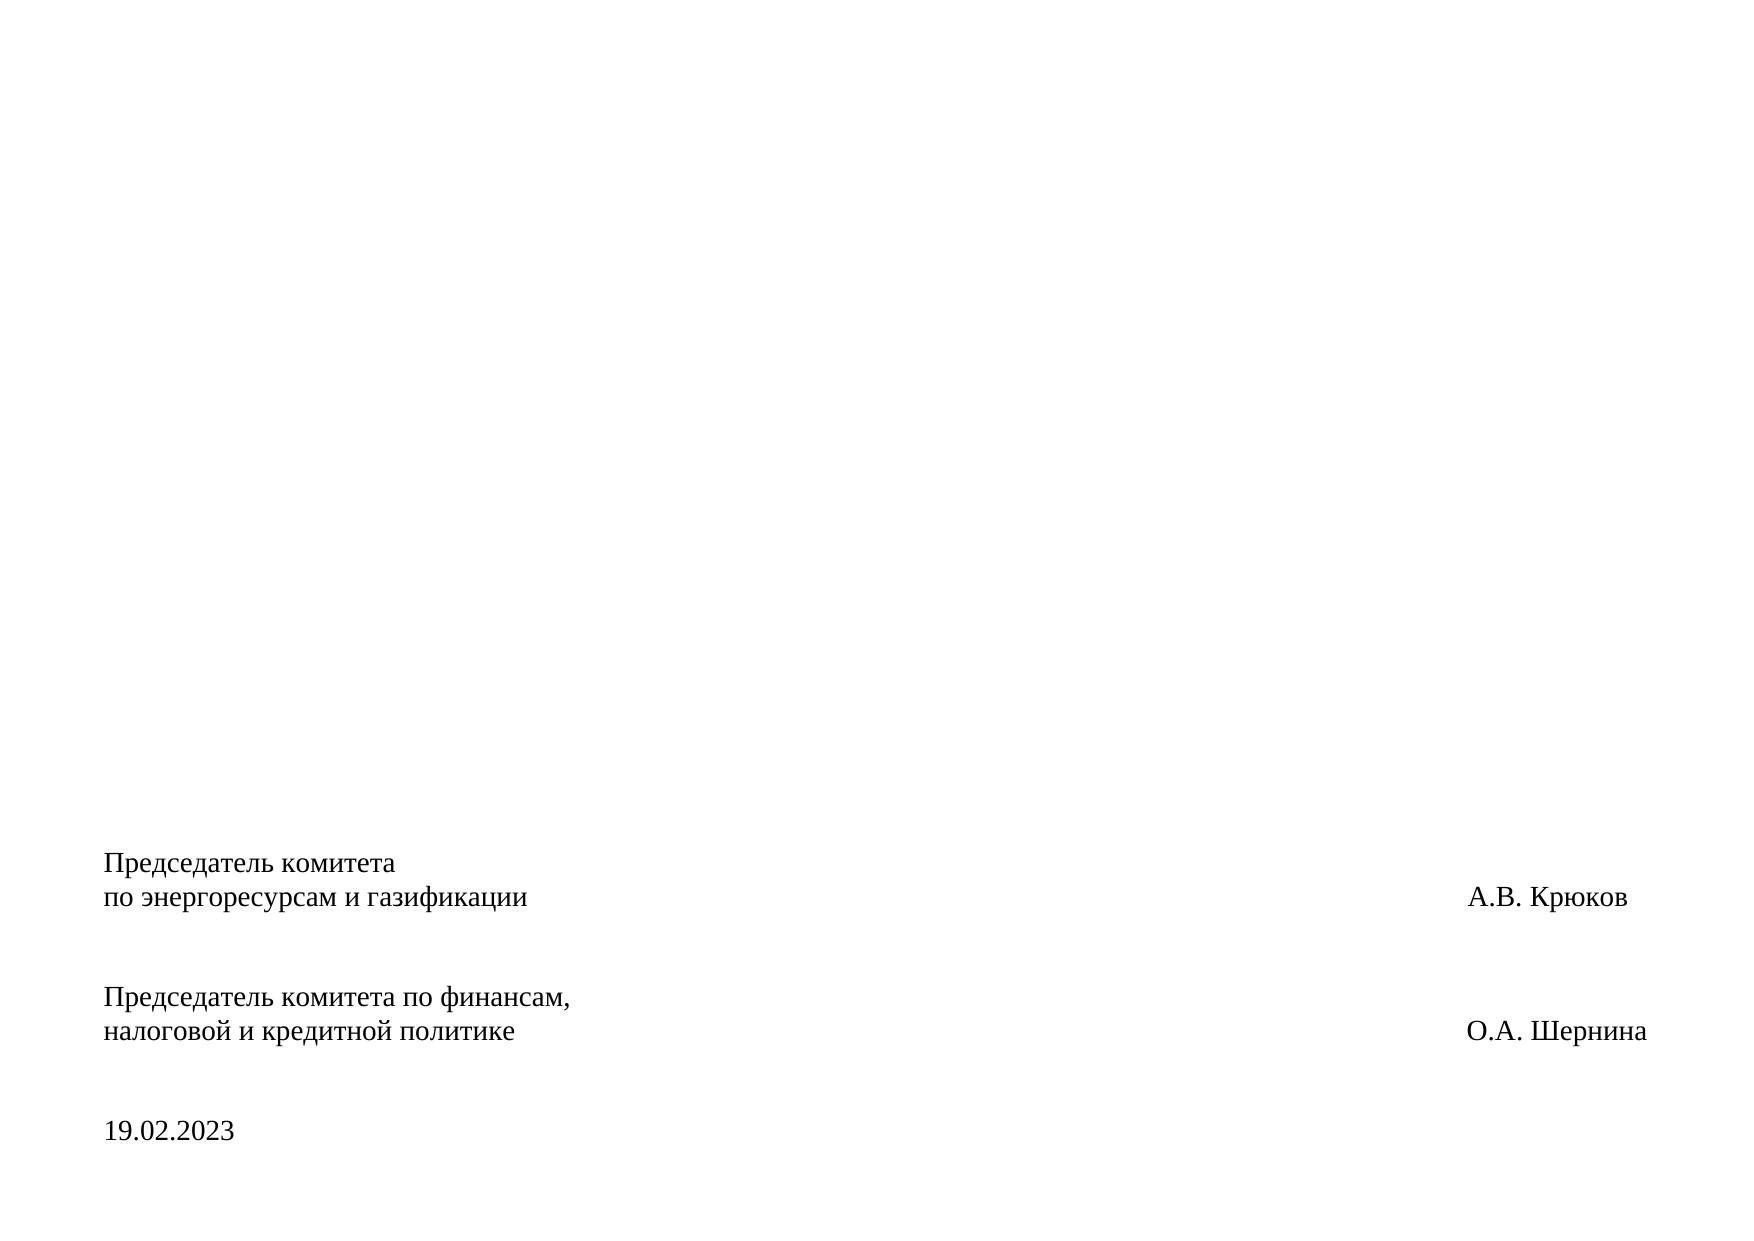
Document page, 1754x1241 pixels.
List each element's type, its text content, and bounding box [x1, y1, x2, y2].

text Председатель комитета [103, 845, 1636, 879]
text Председатель комитета по финансам, [103, 979, 1636, 1013]
text налоговой и кредитной политике О.А. Шернина [103, 1013, 1651, 1046]
text по энергоресурсам и газификации А.В. Крюков [103, 879, 1636, 912]
text 19.02.2023 [103, 1113, 1651, 1147]
